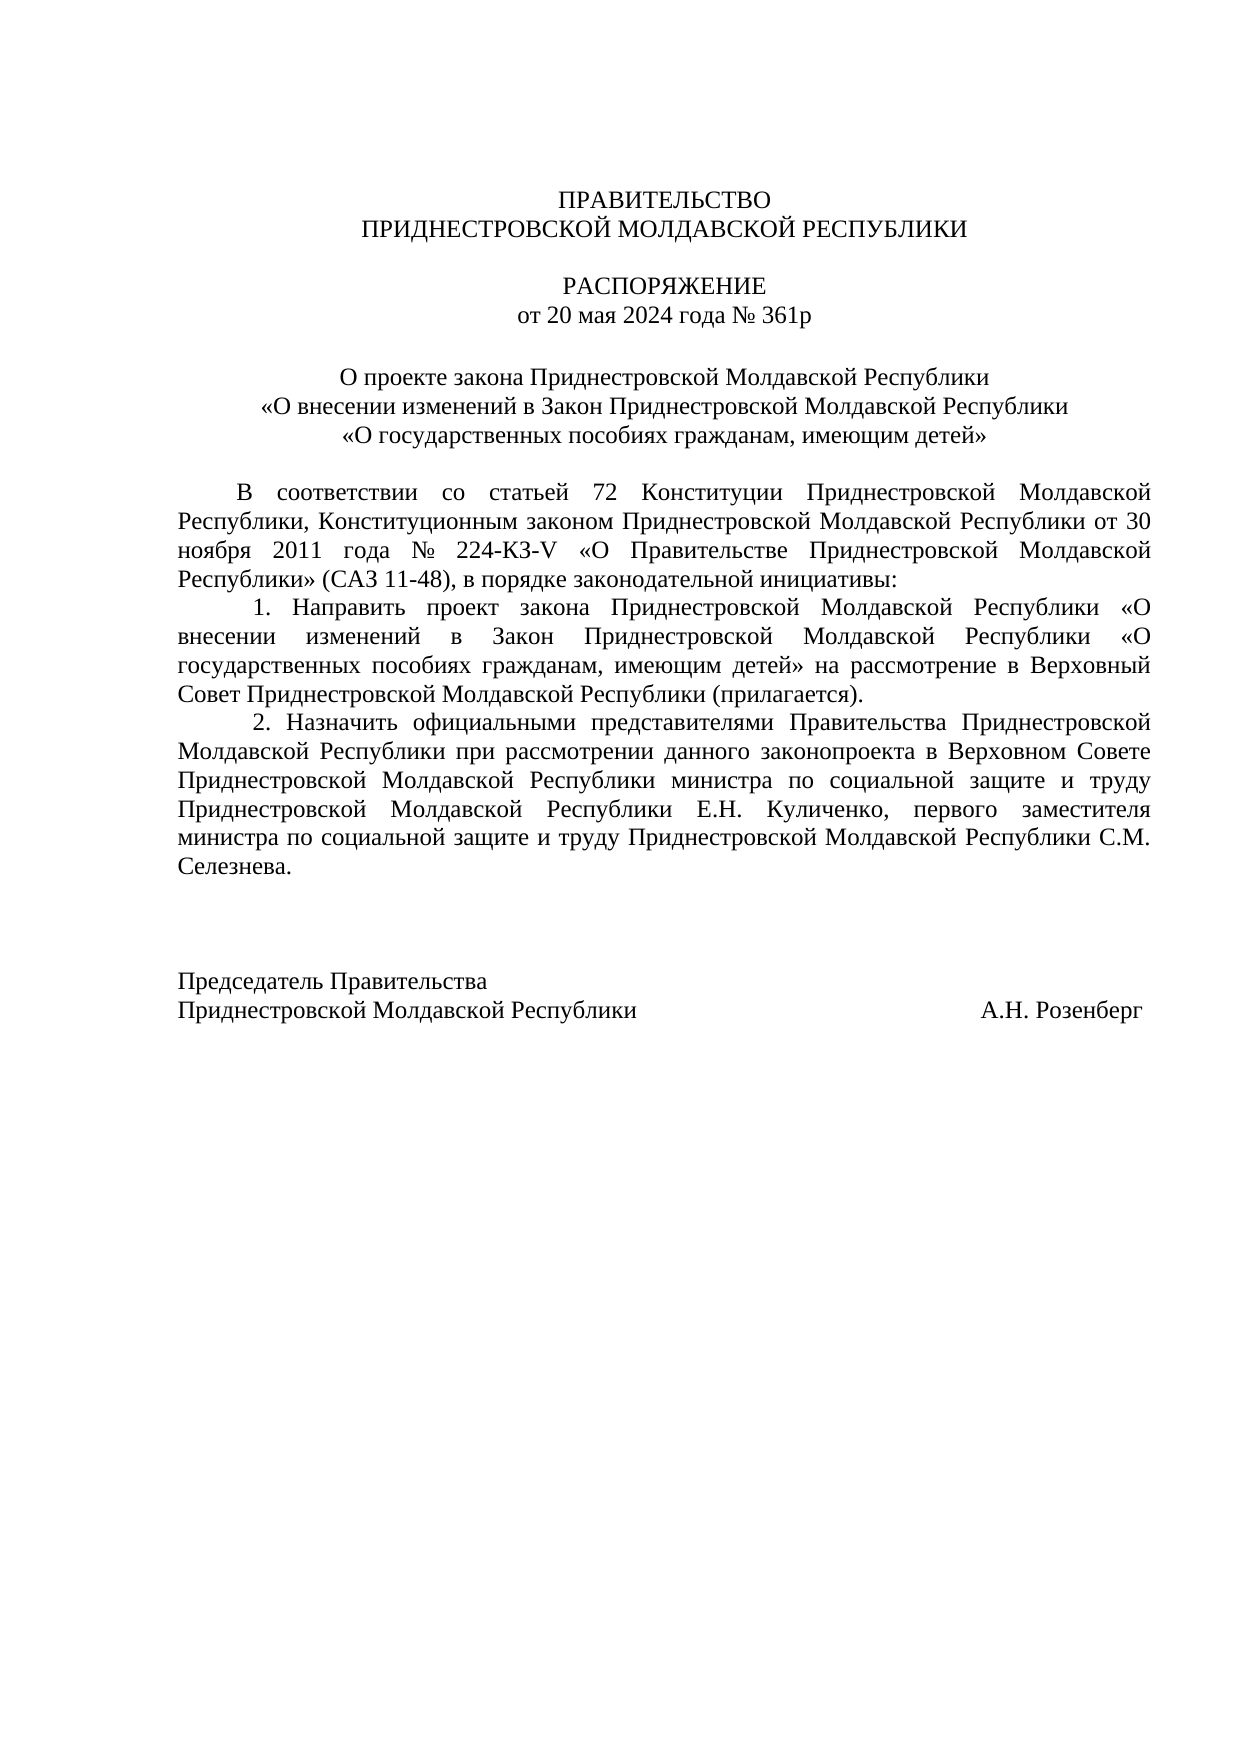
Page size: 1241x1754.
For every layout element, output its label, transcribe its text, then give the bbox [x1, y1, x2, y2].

text 2. Назначить официальными представителями Правительства Приднестровской Молдавской Республики при рассмотрении данного законопроекта в Верховном Совете Приднестровской Молдавской Республики министра по социальной защите и труду Приднестровской Молдавской Республики Е.Н. Куличенко, первого заместителя министра по социальной защите и труду Приднестровской Молдавской Республики С.М. Селезнева. [177, 707, 1152, 880]
text О проекте закона Приднестровской Молдавской Республики [177, 362, 1152, 391]
text 1. Направить проект закона Приднестровской Молдавской Республики «О внесении изменений в Закон Приднестровской Молдавской Республики «О государственных пособиях гражданам, имеющим детей» на рассмотрение в Верховный Совет Приднестровской Молдавской Республики (прилагается). [177, 592, 1152, 707]
text от 20 мая 2024 года № 361р [177, 300, 1152, 329]
text ПРАВИТЕЛЬСТВО [177, 185, 1152, 214]
text ПРИДНЕСТРОВСКОЙ МОЛДАВСКОЙ РЕСПУБЛИКИ [177, 214, 1152, 243]
text Председатель Правительства [177, 966, 1152, 995]
text «О государственных пособиях гражданам, имеющим детей» [177, 420, 1152, 449]
text Приднестровской Молдавской Республики А.Н. Розенберг [177, 995, 1152, 1024]
text В соответствии со статьей 72 Конституции Приднестровской Молдавской Республики, Конституционным законом Приднестровской Молдавской Республики от 30 ноября 2011 года № 224-КЗ-V «О Правительстве Приднестровской Молдавской Республики» (САЗ 11-48), в порядке законодательной инициативы: [177, 477, 1152, 592]
text РАСПОРЯЖЕНИЕ [177, 271, 1152, 300]
text «О внесении изменений в Закон Приднестровской Молдавской Республики [177, 391, 1152, 420]
